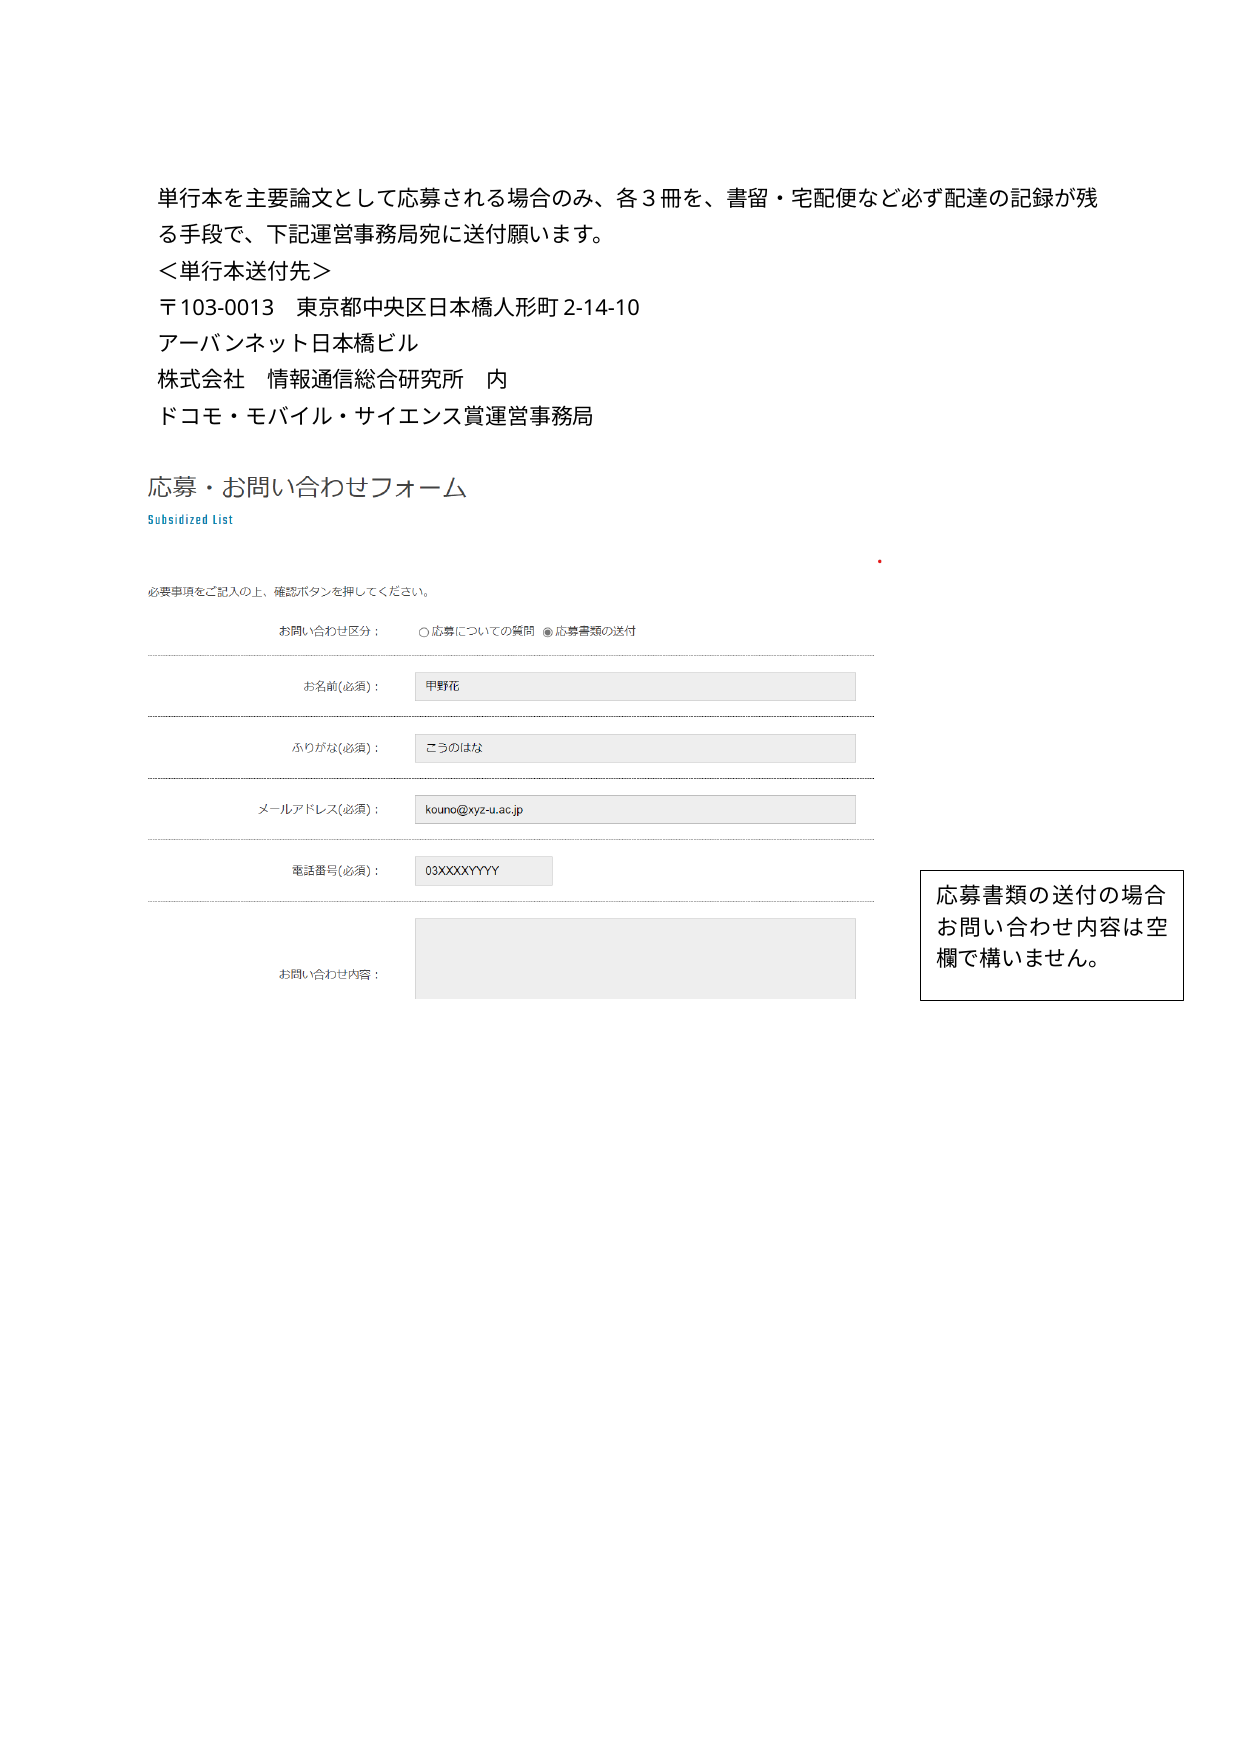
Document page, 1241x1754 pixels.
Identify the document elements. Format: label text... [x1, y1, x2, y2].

text アーバンネット日本橋ビル [136, 324, 1104, 360]
text 株式会社 情報通信総合研究所 内 [136, 360, 1104, 396]
text 単行本を主要論文として応募される場合のみ、各３冊を、書留・宅配便など必ず配達の記録が残る手段で、下記運営事務局宛に送付願います。 [158, 179, 1104, 251]
picture [135, 468, 882, 999]
text 〒103-0013 東京都中央区日本橋人形町2-14-10 [136, 288, 1104, 324]
text ＜単行本送付先＞ [158, 251, 1104, 288]
text ドコモ・モバイル・サイエンス賞運営事務局 [158, 396, 1104, 433]
